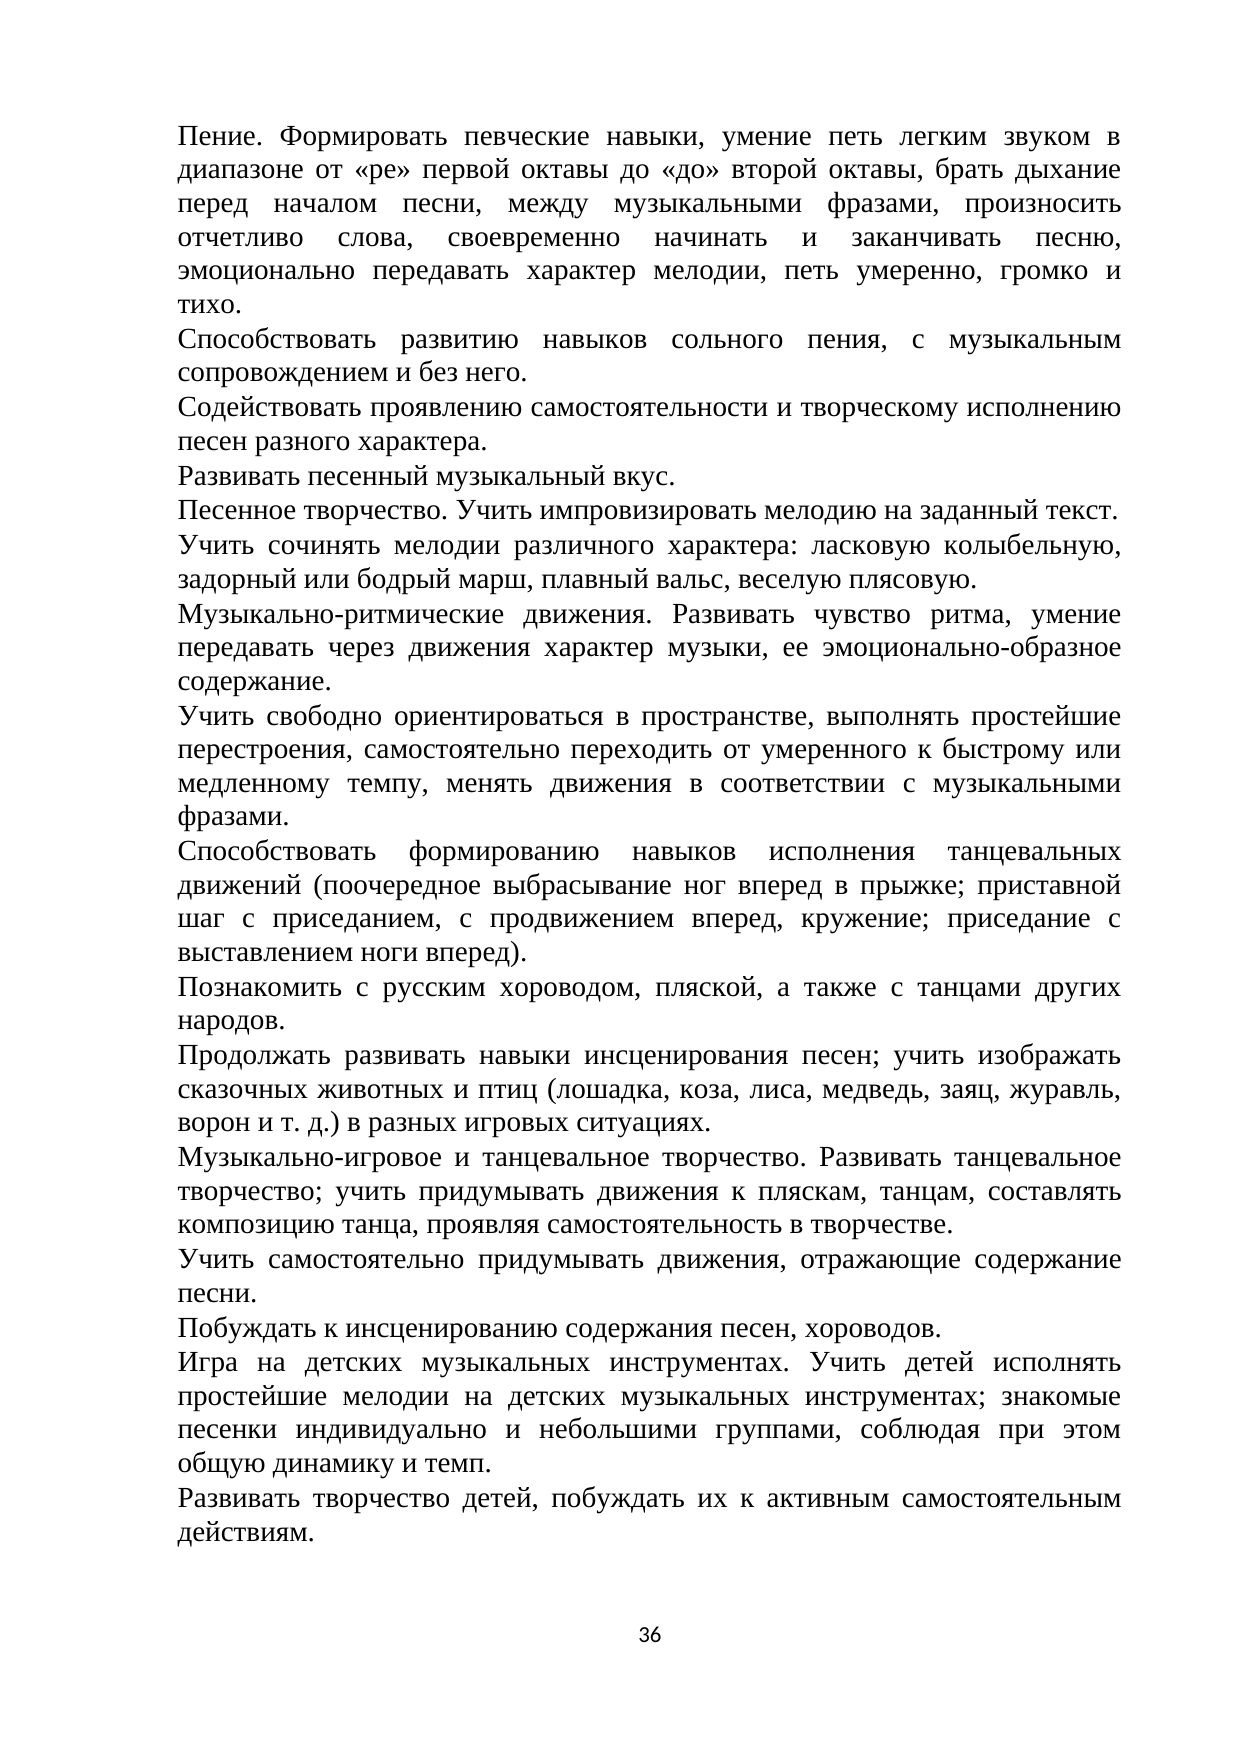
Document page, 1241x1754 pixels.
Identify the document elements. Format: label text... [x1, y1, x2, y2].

text Продолжать развивать навыки инсценирования песен; учить изображать сказочных животных и птиц (лошадка, коза, лиса, медведь, заяц, журавль, ворон и т. д.) в разных игровых ситуациях. [177, 1037, 1122, 1138]
text Песенное творчество. Учить импровизировать мелодию на заданный текст. [177, 492, 1122, 526]
text Учить свободно ориентироваться в пространстве, выполнять простейшие перестроения, самостоятельно переходить от умеренного к быстрому или медленному темпу, менять движения в соответствии с музыкальными фразами. [177, 698, 1122, 832]
text Учить сочинять мелодии различного характера: ласковую колыбельную, задорный или бодрый марш, плавный вальс, веселую плясовую. [177, 527, 1122, 594]
text Развивать творчество детей, побуждать их к активным самостоятельным действиям. [177, 1480, 1122, 1547]
text Пение. Формировать певческие навыки, умение петь легким звуком в диапазоне от «ре» первой октавы до «до» второй октавы, брать дыхание перед началом песни, между музыкальными фразами, произносить отчетливо слова, своевременно начинать и заканчивать песню, эмоционально передавать характер мелодии, петь умеренно, громко и тихо. [177, 118, 1122, 319]
text Способствовать формированию навыков исполнения танцевальных движений (поочередное выбрасывание ног вперед в прыжке; приставной шаг с приседанием, с продвижением вперед, кружение; приседание с выставлением ноги вперед). [177, 833, 1122, 967]
text Познакомить с русским хороводом, пляской, а также с танцами других народов. [177, 969, 1122, 1036]
text Игра на детских музыкальных инструментах. Учить детей исполнять простейшие мелодии на детских музыкальных инструментах; знакомые песенки индивидуально и небольшими группами, соблюдая при этом общую динамику и темп. [177, 1344, 1122, 1479]
text Развивать песенный музыкальный вкус. [177, 458, 1122, 491]
text Способствовать развитию навыков сольного пения, с музыкальным сопровождением и без него. [177, 321, 1122, 388]
text Содействовать проявлению самостоятельности и творческому исполнению песен разного характера. [177, 389, 1122, 456]
text Побуждать к инсценированию содержания песен, хороводов. [177, 1310, 1122, 1343]
text Музыкально-ритмические движения. Развивать чувство ритма, умение передавать через движения характер музыки, ее эмоционально-образное содержание. [177, 596, 1122, 696]
text Учить самостоятельно придумывать движения, отражающие содержание песни. [177, 1241, 1122, 1308]
text Музыкально-игровое и танцевальное творчество. Развивать танцевальное творчество; учить придумывать движения к пляскам, танцам, составлять композицию танца, проявляя самостоятельность в творчестве. [177, 1139, 1122, 1240]
